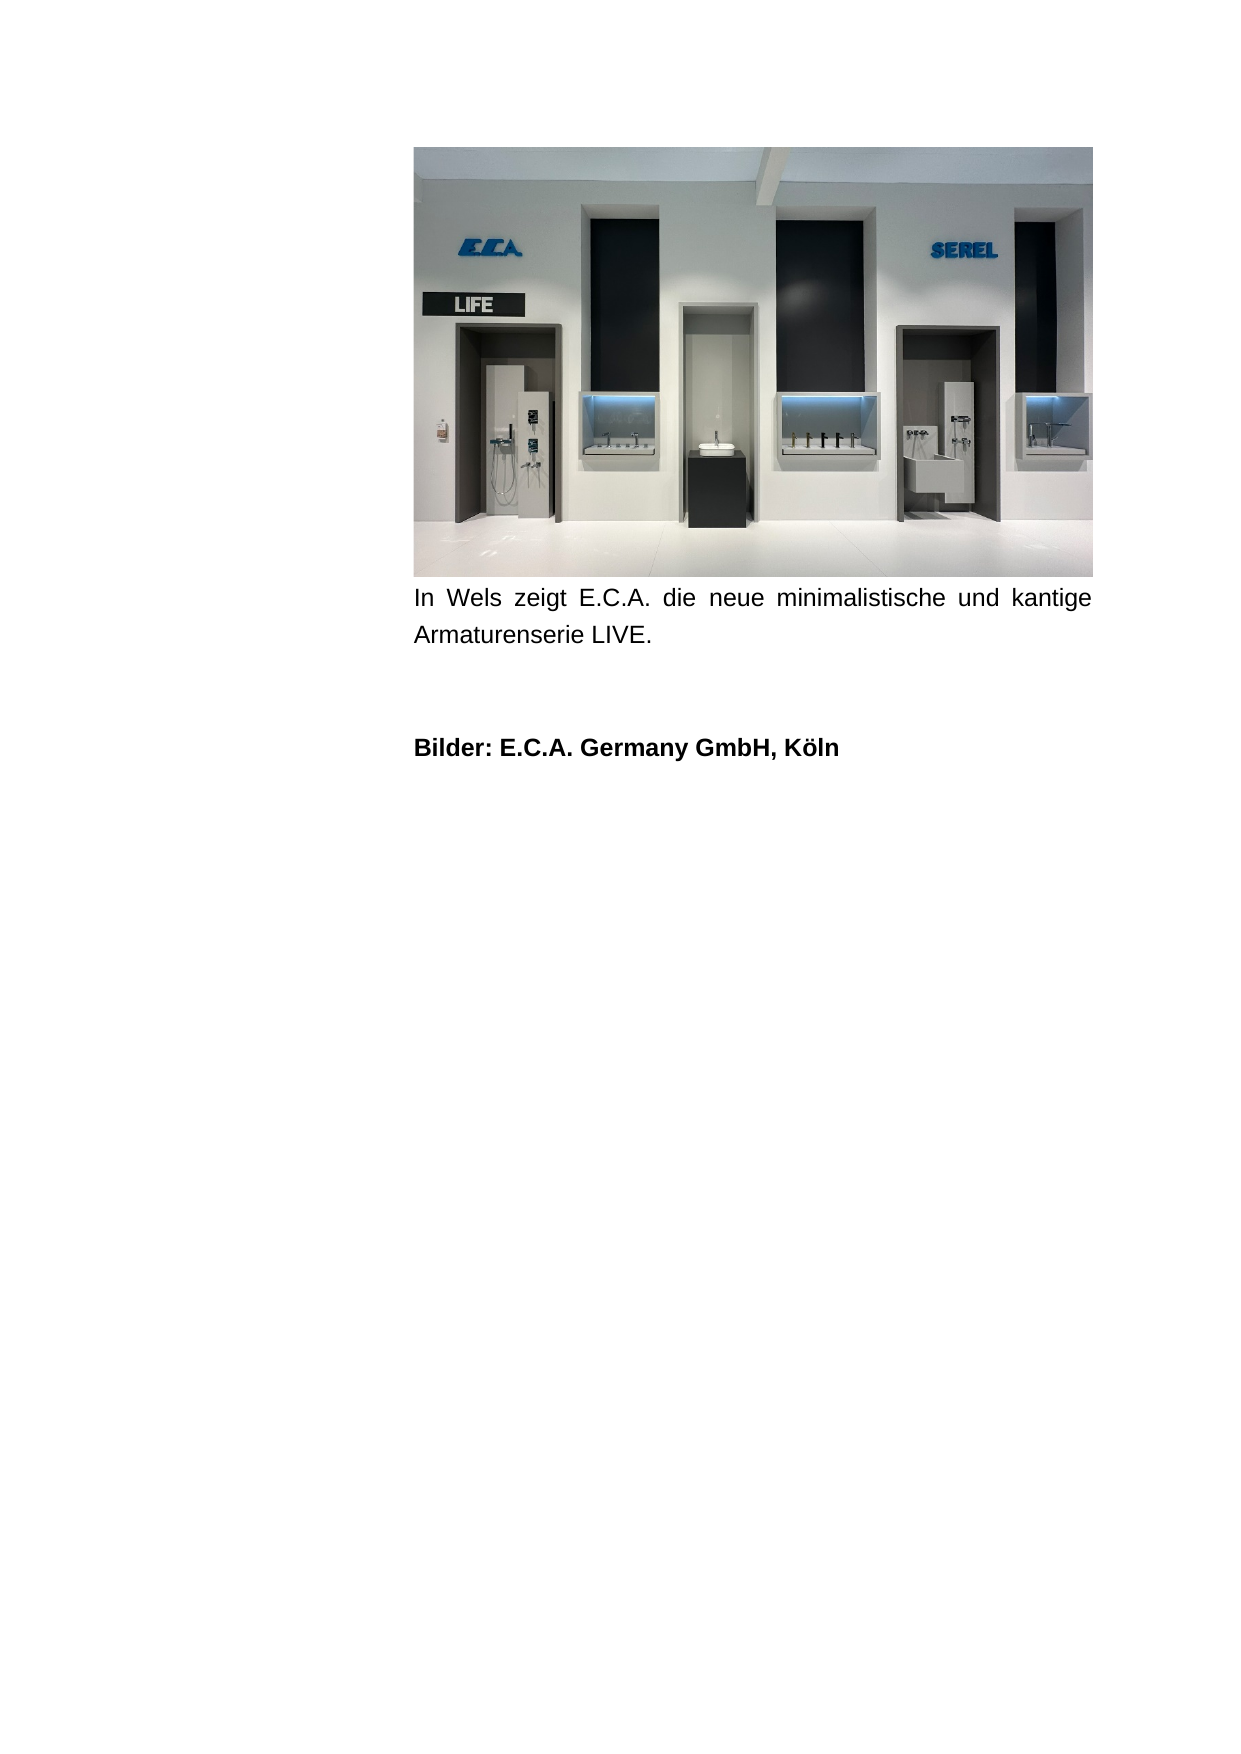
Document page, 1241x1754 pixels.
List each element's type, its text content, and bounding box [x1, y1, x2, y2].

text Bilder: E.C.A. Germany GmbH, Köln [413, 726, 1093, 764]
picture [413, 147, 1093, 577]
text In Wels zeigt E.C.A. die neue minimalistische und kantige Armaturenserie LIVE. [413, 577, 1093, 651]
